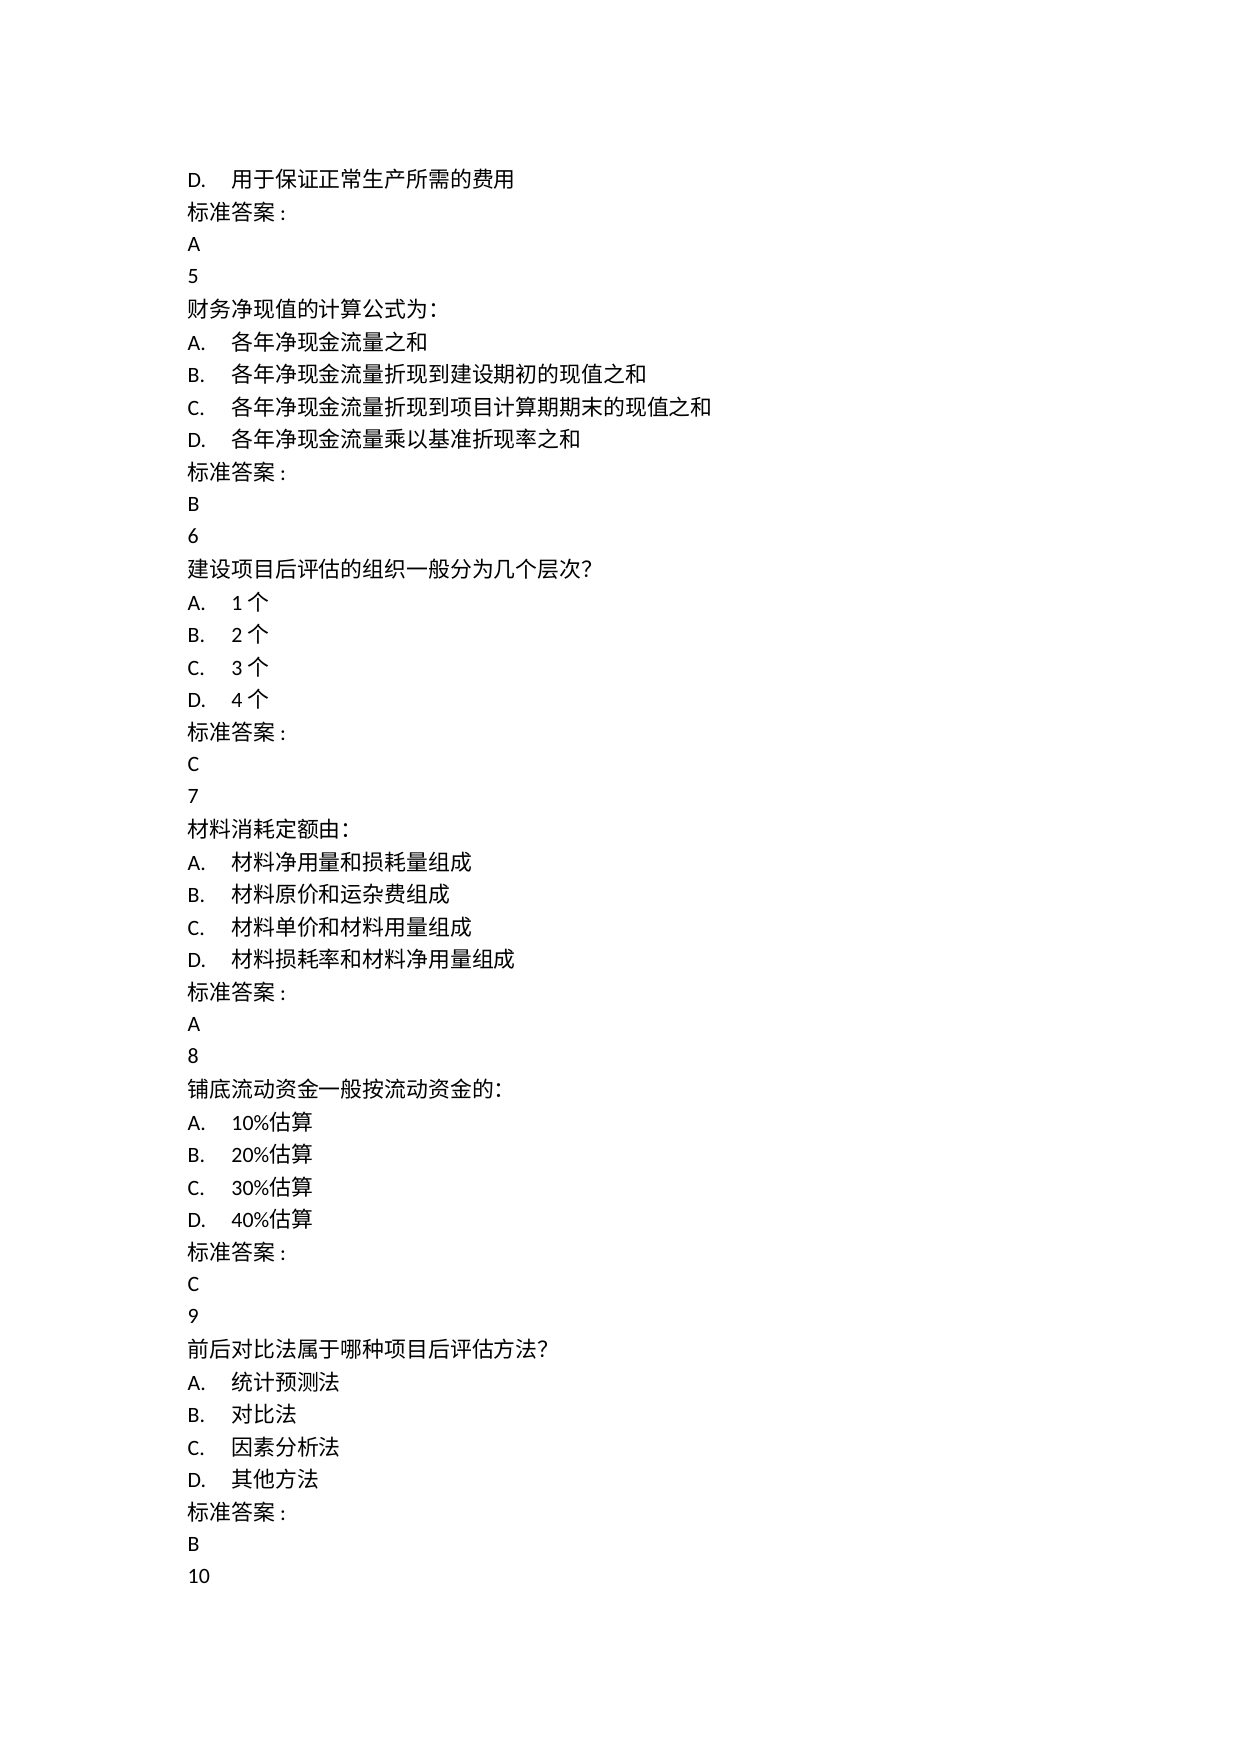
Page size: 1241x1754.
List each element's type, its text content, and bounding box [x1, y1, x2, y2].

text B [187, 1527, 1053, 1559]
text 财务净现值的计算公式为： [187, 292, 1053, 324]
text 10 [187, 1559, 1053, 1592]
text 标准答案 : [187, 974, 1053, 1007]
text C. 因素分析法 [187, 1429, 1053, 1462]
text B. 各年净现金流量折现到建设期初的现值之和 [187, 357, 1053, 389]
text A. 各年净现金流量之和 [187, 324, 1053, 357]
text 铺底流动资金一般按流动资金的： [187, 1072, 1053, 1104]
text 标准答案 : [187, 1494, 1053, 1527]
text B. 材料原价和运杂费组成 [187, 877, 1053, 909]
text D. 各年净现金流量乘以基准折现率之和 [187, 422, 1053, 454]
text 标准答案 : [187, 714, 1053, 747]
text A [187, 1007, 1053, 1039]
text 9 [187, 1299, 1053, 1332]
text 前后对比法属于哪种项目后评估方法？ [187, 1332, 1053, 1364]
text D. 40%估算 [187, 1202, 1053, 1234]
text 标准答案 : [187, 194, 1053, 227]
text C [187, 1267, 1053, 1299]
text 标准答案 : [187, 1234, 1053, 1267]
text B. 2个 [187, 617, 1053, 649]
text A. 1个 [187, 584, 1053, 617]
text C. 材料单价和材料用量组成 [187, 909, 1053, 942]
text D. 材料损耗率和材料净用量组成 [187, 942, 1053, 974]
text A [187, 227, 1053, 259]
text 6 [187, 519, 1053, 552]
text A. 10%估算 [187, 1104, 1053, 1137]
text 7 [187, 779, 1053, 812]
text 材料消耗定额由： [187, 812, 1053, 844]
text 5 [187, 259, 1053, 292]
text D. 4个 [187, 682, 1053, 714]
text B [187, 487, 1053, 519]
text C [187, 747, 1053, 779]
text 标准答案 : [187, 454, 1053, 487]
text 8 [187, 1039, 1053, 1072]
text A. 材料净用量和损耗量组成 [187, 844, 1053, 877]
text A. 统计预测法 [187, 1364, 1053, 1397]
text C. 3个 [187, 649, 1053, 682]
text C. 30%估算 [187, 1169, 1053, 1202]
text B. 对比法 [187, 1397, 1053, 1429]
text D. 其他方法 [187, 1462, 1053, 1494]
text D. 用于保证正常生产所需的费用 [187, 162, 1053, 194]
text 建设项目后评估的组织一般分为几个层次？ [187, 552, 1053, 584]
text C. 各年净现金流量折现到项目计算期期末的现值之和 [187, 389, 1053, 422]
text B. 20%估算 [187, 1137, 1053, 1169]
